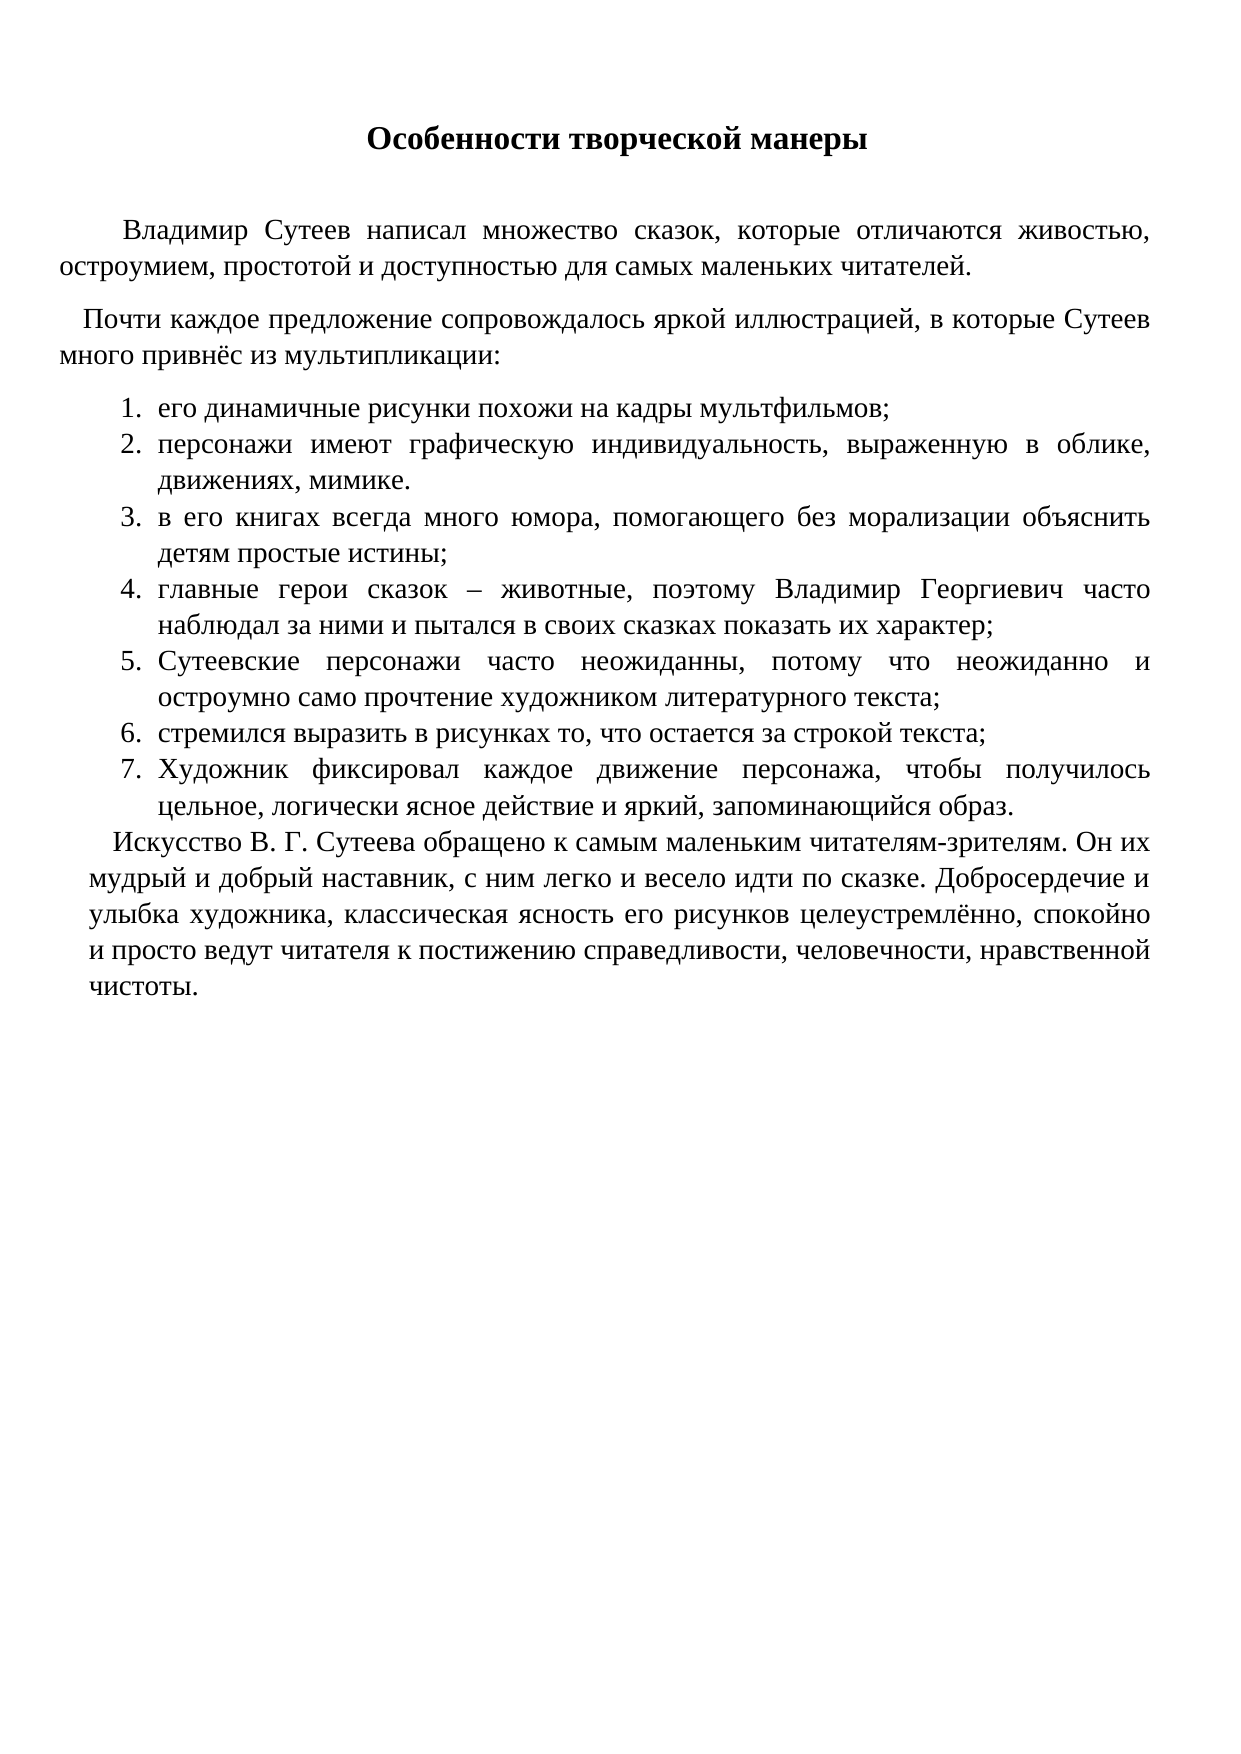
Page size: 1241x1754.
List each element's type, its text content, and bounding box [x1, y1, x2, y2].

list главные герои сказок – животные, поэтому Владимир Георгиевич часто наблюдал за ними и пытался в своих сказках показать их характер; [120, 571, 1152, 641]
text Почти каждое предложение сопровождалось яркой иллюстрацией, в которые Сутеев много привнёс из мультипликации: [59, 301, 1152, 371]
list Сутеевские персонажи часто неожиданны, потому что неожиданно и остроумно само прочтение художником литературного текста; [120, 643, 1152, 713]
list в его книгах всегда много юмора, помогающего без морализации объяснить детям простые истины; [120, 499, 1152, 568]
list персонажи имеют графическую индивидуальность, выраженную в облике, движениях, мимике. [120, 426, 1152, 496]
list его динамичные рисунки похожи на кадры мультфильмов; [120, 390, 1152, 424]
list Искусство В. Г. Сутеева обращено к самым маленьким читателям-зрителям. Он их мудрый и добрый наставник, с ним легко и весело идти по сказке. Добросердечие и улыбка художника, классическая ясность его рисунков целеустремлённо, спокойно и просто ведут читателя к постижению справедливости, человечности, нравственной чистоты. [88, 824, 1152, 1002]
text Особенности творческой манеры [59, 118, 1152, 156]
text Владимир Сутеев написал множество сказок, которые отличаются живостью, остроумием, простотой и доступностью для самых маленьких читателей. [59, 176, 1152, 282]
list стремился выразить в рисунках то, что остается за строкой текста; [120, 716, 1152, 749]
list Художник фиксировал каждое движение персонажа, чтобы получилось цельное, логически ясное действие и яркий, запоминающийся образ. [120, 752, 1152, 821]
